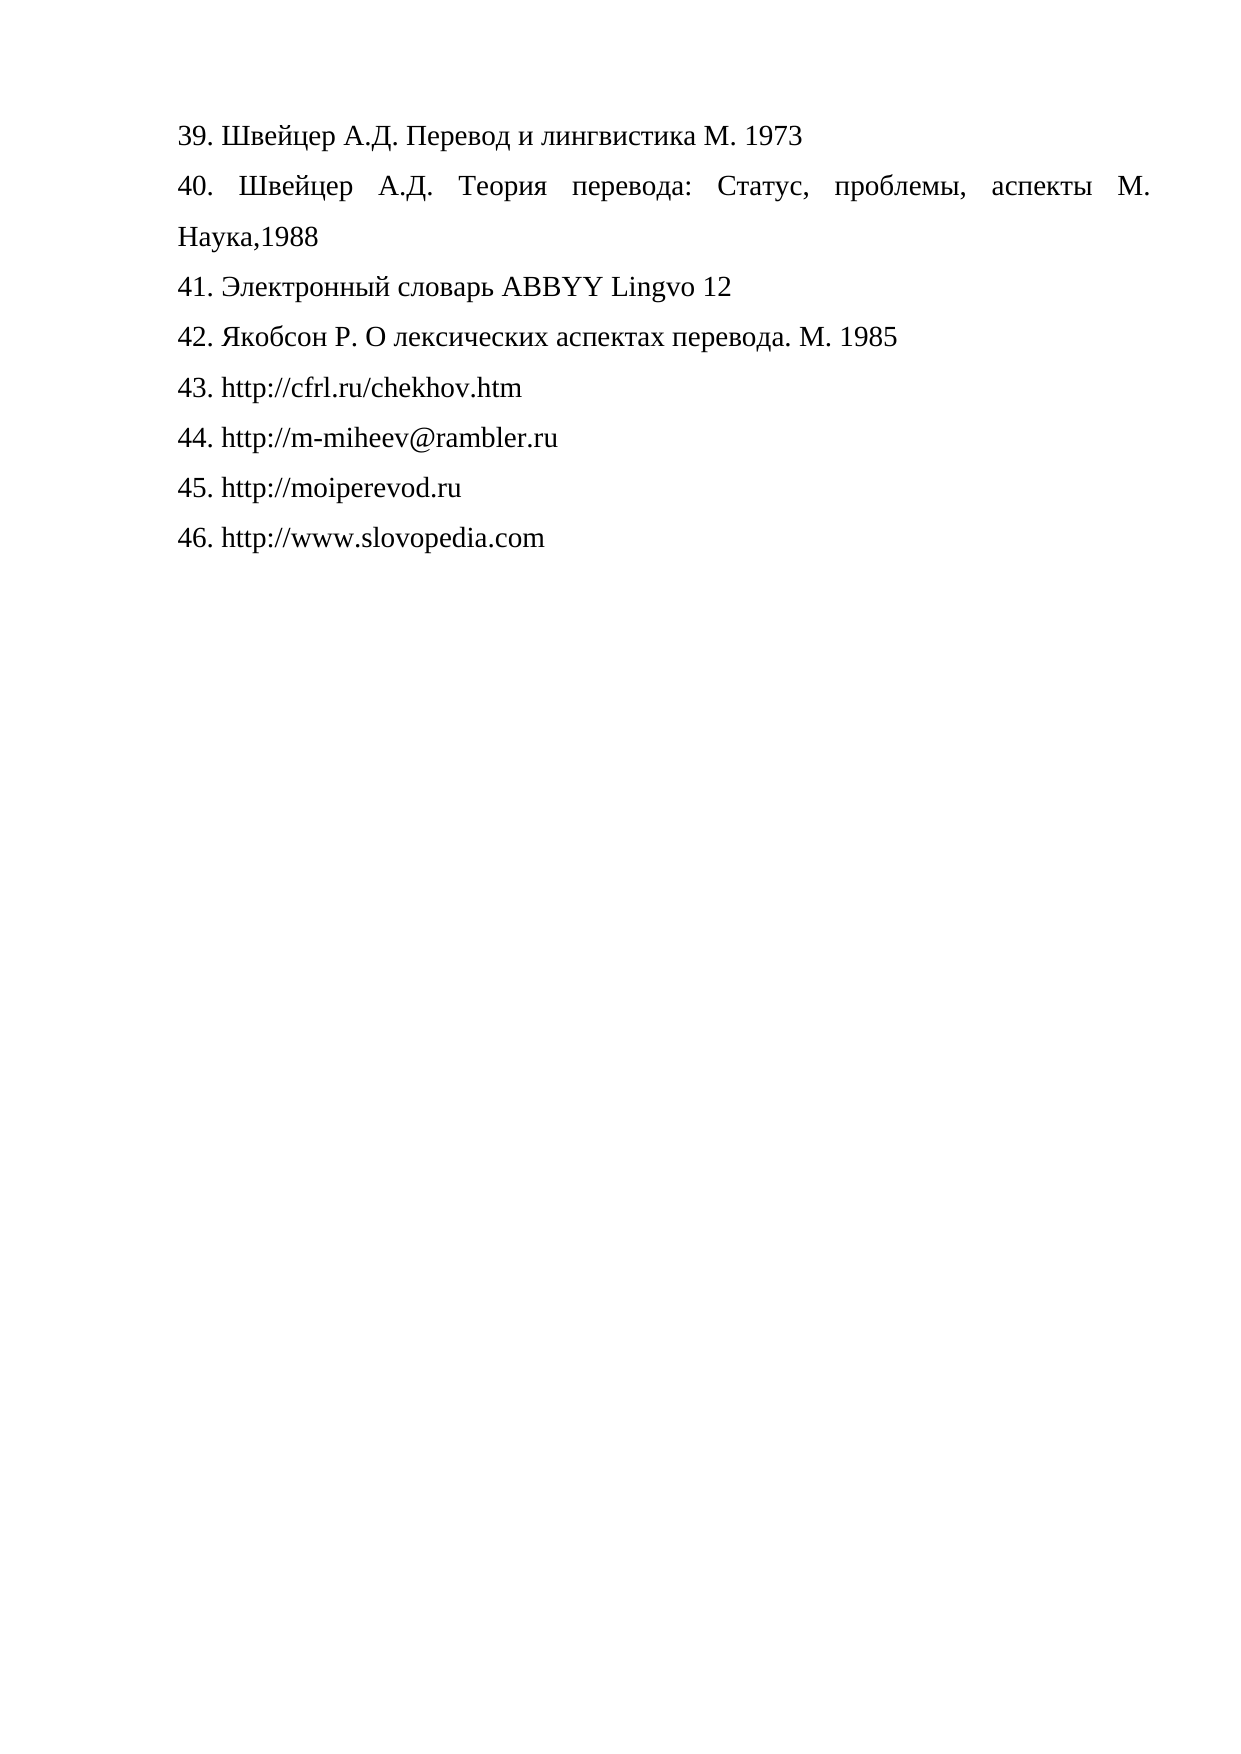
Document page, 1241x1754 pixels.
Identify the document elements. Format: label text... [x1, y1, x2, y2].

text 41. Электронный словарь ABBYY Lingvo 12 [177, 269, 1152, 303]
text 45. http://moiperevod.ru [177, 470, 1152, 504]
text 44. http://m-miheev@rambler.ru [177, 420, 1152, 453]
text 40. Швейцер А.Д. Теория перевода: Статус, проблемы, аспекты М. Наука,1988 [177, 168, 1152, 252]
text 42. Якобсон Р. О лексических аспектах перевода. М. 1985 [177, 319, 1152, 353]
text 46. http://www.slovopedia.com [177, 521, 1152, 554]
text 39. Швейцер А.Д. Перевод и лингвистика М. 1973 [177, 118, 1152, 152]
text 43. http://cfrl.ru/chekhov.htm [177, 370, 1152, 403]
